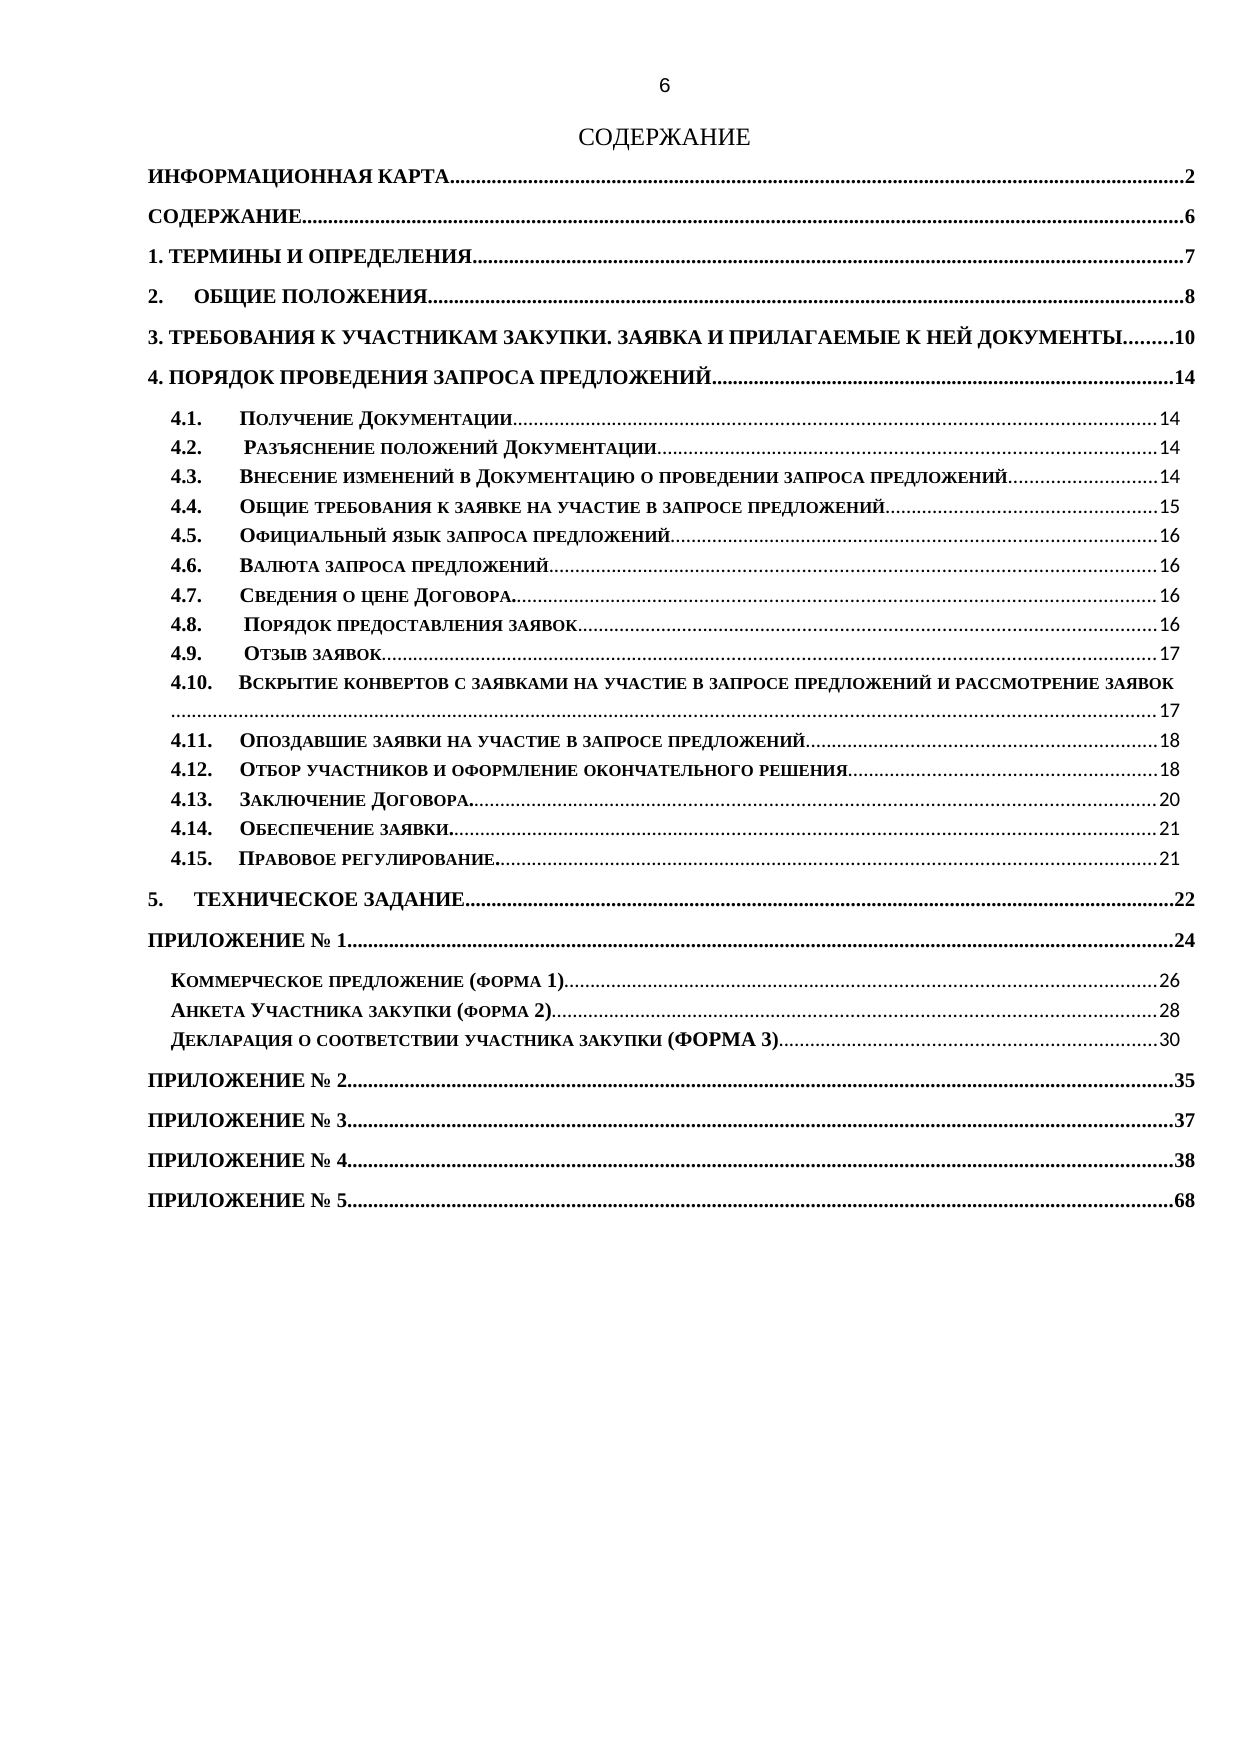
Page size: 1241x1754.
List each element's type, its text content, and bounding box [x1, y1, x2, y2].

text 3. Требования к Участникам закупки. Заявка и прилагаемые к ней документы. 10 [148, 324, 1181, 349]
text 4.7. Сведения о цене Договора. 16 [171, 582, 1181, 607]
text 4.1. Получение Документации 14 [171, 405, 1181, 430]
text 2. Общие положения 8 [148, 284, 1181, 308]
text 4.15. Правовое регулирование. 21 [171, 845, 1181, 871]
text Коммерческое предложение (форма 1) 26 [171, 968, 1181, 993]
text Информационная карта 2 [148, 163, 1181, 188]
text 4.14. Обеспечение заявки. 21 [171, 816, 1181, 841]
text Приложение № 5 68 [148, 1188, 1181, 1212]
text 4.5. Официальный язык запроса предложений 16 [171, 523, 1181, 548]
text 4.6. Валюта запроса предложений 16 [171, 552, 1181, 578]
text 4.2. Разъяснение положений Документации 14 [171, 434, 1181, 460]
text 4.3. Внесение изменений в Документацию о проведении запроса предложений 14 [171, 463, 1181, 489]
text СОДЕРЖАНИЕ 6 [148, 204, 1181, 228]
text 4.12. Отбор участников и оформление окончательного решения 18 [171, 756, 1181, 782]
text 5. Техническое задание 22 [148, 887, 1181, 911]
text СОДЕРЖАНИЕ [148, 122, 1181, 151]
text Декларация о соответствии участника закупки (ФОРМА 3) 30 [171, 1026, 1181, 1051]
text 4.8. Порядок предоставления заявок 16 [171, 611, 1181, 637]
text 4.9. Отзыв заявок 17 [171, 641, 1181, 666]
text Приложение № 1 24 [148, 927, 1181, 952]
text 4.13. Заключение Договора. 20 [171, 786, 1181, 811]
text 4.10. Вскрытие конвертов с заявками на участие в запросе предложений и рассмотрение заявок 17 [171, 670, 1181, 723]
text Анкета Участника закупки (форма 2) 28 [171, 997, 1181, 1022]
text Приложение № 3 37 [148, 1108, 1181, 1132]
text 1. Термины и определения 7 [148, 244, 1181, 268]
text Приложение № 4 38 [148, 1148, 1181, 1172]
text 4. Порядок проведения запроса предложений 14 [148, 365, 1181, 389]
text 4.11. Опоздавшие заявки на участие в запросе предложений 18 [171, 727, 1181, 752]
text 4.4. Общие требования к заявке на участие в запросе предложений 15 [171, 493, 1181, 518]
text Приложение № 2 35 [148, 1068, 1181, 1092]
